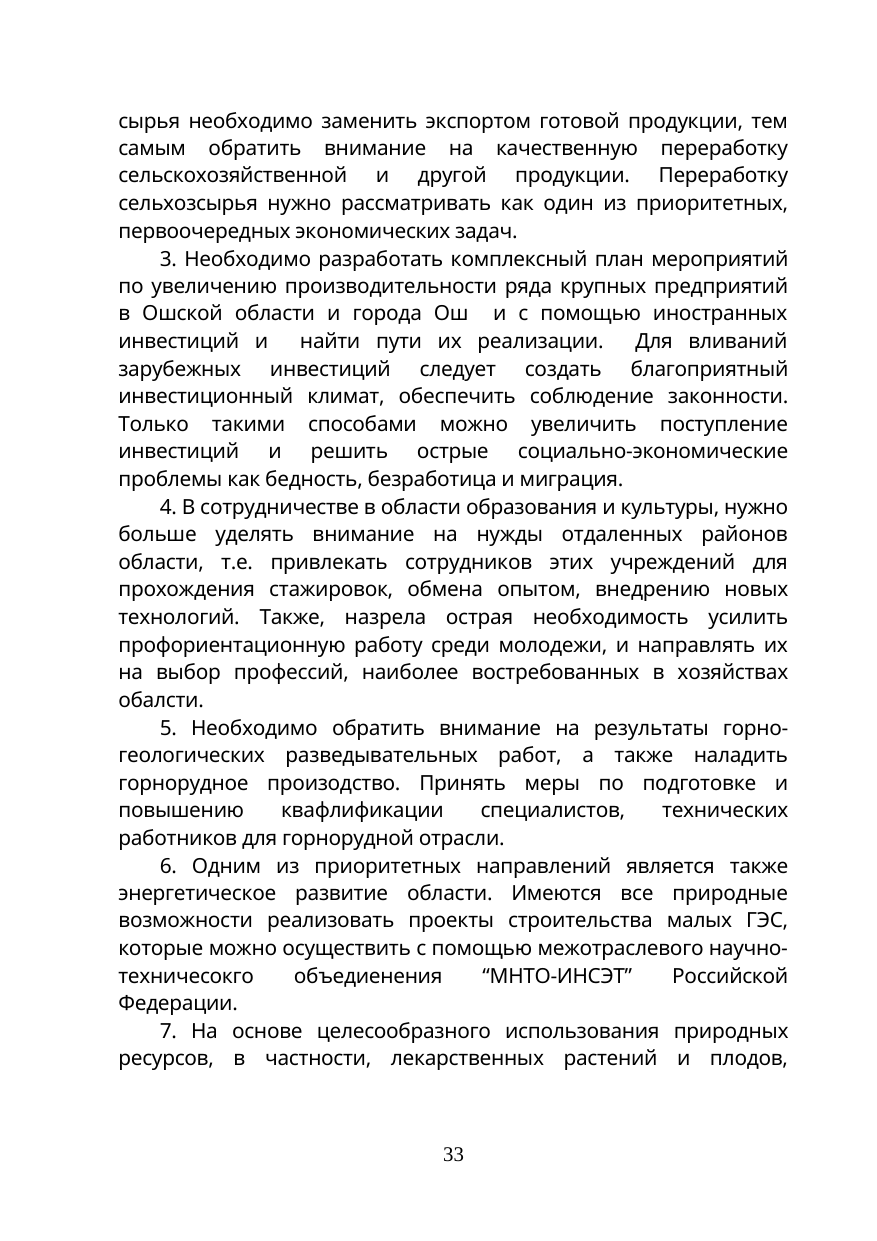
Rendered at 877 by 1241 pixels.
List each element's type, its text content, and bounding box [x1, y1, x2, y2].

text 3. Необходимо разработать комплексный план мероприятий по увеличению производительности ряда крупных предприятий в Ошской области и города Ош и с помощью иностранных инвестиций и найти пути их реализации. Для вливаний зарубежных инвестиций следует создать благоприятный инвестиционный климат, обеспечить соблюдение законности. Только такими способами можно увеличить поступление инвестиций и решить острые социально-экономические проблемы как бедность, безработица и миграция. [118, 244, 788, 493]
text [118, 1017, 788, 1072]
text 5. Необходимо обратить внимание на результаты горно-геологических разведывательных работ, а также наладить горнорудное произодство. Принять меры по подготовке и повышению квафлификации специалистов, технических работников для горнорудной отрасли. [118, 713, 788, 851]
text 4. В сотрудничестве в области образования и культуры, нужно больше уделять внимание на нужды отдаленных районов области, т.е. привлекать сотрудников этих учреждений для прохождения стажировок, обмена опытом, внедрению новых технологий. Также, назрела острая необходимость усилить профориентационную работу среди молодежи, и направлять их на выбор профессий, наиболее востребованных в хозяйствах обалсти. [118, 493, 788, 713]
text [118, 106, 788, 244]
text 6. Одним из приоритетных направлений является также энергетическое развитие области. Имеются все природные возможности реализовать проекты строительства малых ГЭС, которые можно осуществить с помощью межотраслевого научно-техничесокго объедиенения “МНТО-ИНСЭТ” Российской Федерации. [118, 851, 788, 1017]
